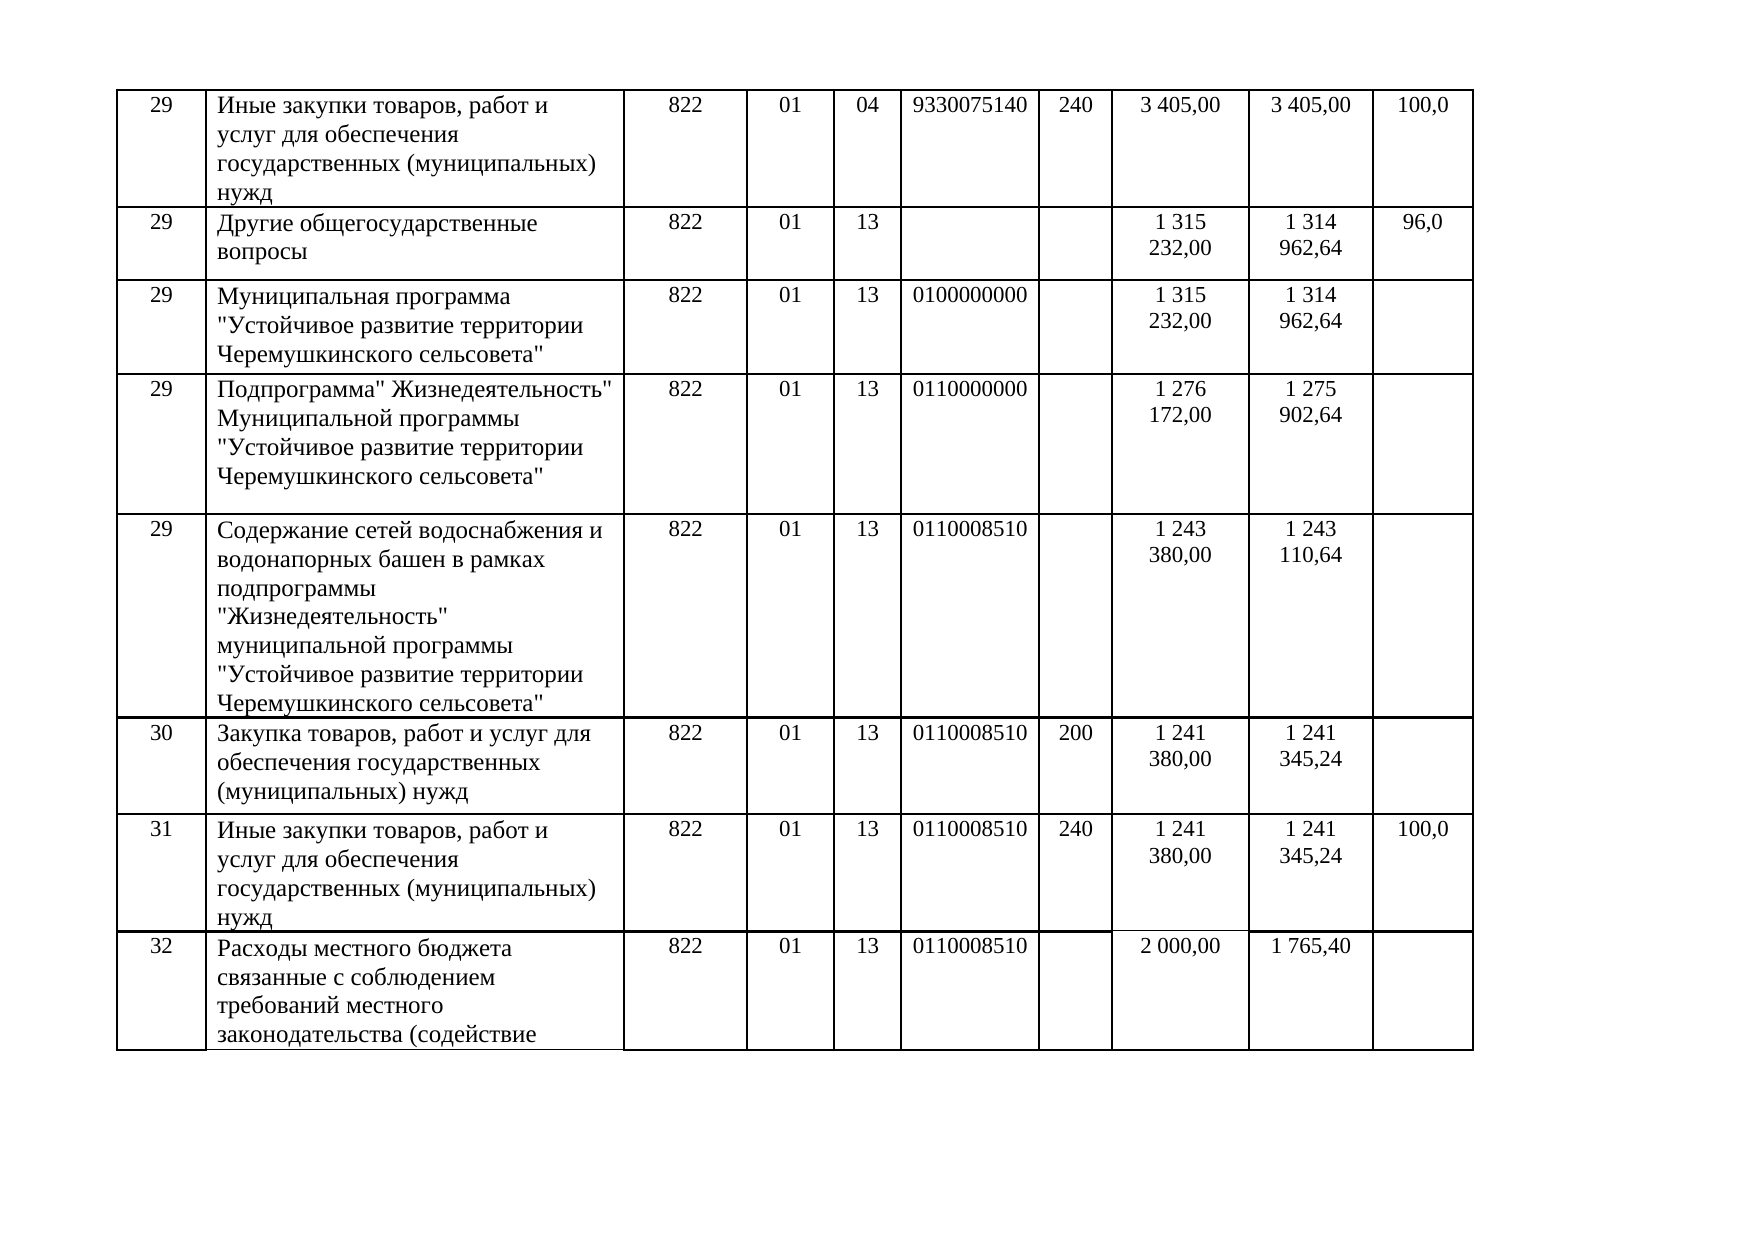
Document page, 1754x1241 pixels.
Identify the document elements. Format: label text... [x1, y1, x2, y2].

table_cell 13 [835, 375, 900, 513]
table_cell 29 [118, 281, 205, 372]
table_cell Закупка товаров, работ и услуг для обеспечения государственных (муниципальных) нужд [207, 719, 623, 813]
table_cell Другие общегосударственные вопросы [207, 208, 623, 279]
table_cell 0100000000 [902, 281, 1038, 372]
table_cell 13 [835, 719, 900, 813]
table_cell 13 [835, 208, 900, 279]
table_cell 200 [1040, 719, 1111, 813]
table_cell 822 [625, 815, 746, 930]
table_cell [1374, 719, 1472, 813]
table_cell 822 [625, 515, 746, 716]
table_cell 04 [835, 91, 900, 206]
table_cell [207, 91, 623, 206]
table_cell 822 [625, 719, 746, 813]
table_cell 29 [118, 91, 205, 206]
table_cell 1 241 380,00 [1113, 815, 1248, 930]
table_cell 1 314 962,64 [1250, 281, 1372, 372]
table_cell 1 314 962,64 [1250, 208, 1372, 279]
table_cell 3 405,00 [1113, 91, 1248, 206]
table_cell 822 [625, 281, 746, 372]
table_cell 13 [835, 815, 900, 930]
table_cell 01 [748, 375, 833, 513]
table_cell 01 [748, 933, 833, 1048]
table_cell 1 275 902,64 [1250, 375, 1372, 513]
table_cell 0110000000 [902, 375, 1038, 513]
table_cell 01 [748, 815, 833, 930]
table_cell 0110008510 [902, 515, 1038, 716]
table_cell 240 [1040, 815, 1111, 930]
table_cell 1 241 345,24 [1250, 815, 1372, 930]
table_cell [207, 933, 623, 1048]
table_cell 01 [748, 208, 833, 279]
table_cell 29 [118, 375, 205, 513]
table_cell 31 [118, 815, 205, 930]
table_cell Иные закупки товаров, работ и услуг для обеспечения государственных (муниципальных) нужд [207, 815, 623, 930]
table_cell [1374, 515, 1472, 716]
table_cell 240 [1040, 91, 1111, 206]
table_cell 100,0 [1374, 815, 1472, 930]
table_cell 01 [748, 515, 833, 716]
table_cell 96,0 [1374, 208, 1472, 279]
table_cell [1040, 208, 1111, 279]
table_cell 822 [625, 375, 746, 513]
table_cell 1 241 345,24 [1250, 719, 1372, 813]
table_cell 29 [118, 515, 205, 716]
table_cell [902, 208, 1038, 279]
table_cell 100,0 [1374, 91, 1472, 206]
table_cell 1 241 380,00 [1113, 719, 1248, 813]
table_cell 01 [748, 719, 833, 813]
table_cell 0110008510 [902, 933, 1038, 1048]
table_cell 2 000,00 [1113, 931, 1248, 1048]
table_cell 1 243 110,64 [1250, 515, 1372, 716]
table_cell 1 243 380,00 [1113, 515, 1248, 716]
table_cell 1 315 232,00 [1113, 208, 1248, 279]
table_cell 32 [118, 933, 205, 1048]
table_cell 0110008510 [902, 719, 1038, 813]
table_cell 13 [835, 281, 900, 372]
table_cell 1 276 172,00 [1113, 375, 1248, 513]
table_cell 1 765,40 [1250, 933, 1372, 1048]
table_cell 822 [625, 208, 746, 279]
table_cell 30 [118, 719, 205, 813]
table_cell [1040, 375, 1111, 513]
table_cell [1374, 375, 1472, 513]
table_cell [1040, 281, 1111, 372]
table_cell 9330075140 [902, 91, 1038, 206]
table_cell [1040, 933, 1111, 1048]
table_cell 13 [835, 933, 900, 1048]
table_cell 822 [625, 91, 746, 206]
table_cell 1 315 232,00 [1113, 281, 1248, 372]
table_cell 29 [118, 208, 205, 279]
table_cell 0110008510 [902, 815, 1038, 930]
table_cell [1040, 515, 1111, 716]
table_cell 01 [748, 91, 833, 206]
table_cell Муниципальная программа "Устойчивое развитие территории Черемушкинского сельсовета" [207, 281, 623, 372]
table_cell 822 [625, 933, 746, 1048]
table_cell [1374, 933, 1472, 1048]
table_cell 01 [748, 281, 833, 372]
table_cell Подпрограмма" Жизнедеятельность" Муниципальной программы "Устойчивое развитие территории Черемушкинского сельсовета" [207, 375, 623, 513]
table_cell Содержание сетей водоснабжения и водонапорных башен в рамках подпрограммы "Жизнедеятельность" муниципальной программы "Устойчивое развитие территории Черемушкинского сельсовета" [207, 515, 623, 716]
table_cell [1374, 281, 1472, 372]
table_cell 3 405,00 [1250, 91, 1372, 206]
table_cell 13 [835, 515, 900, 716]
